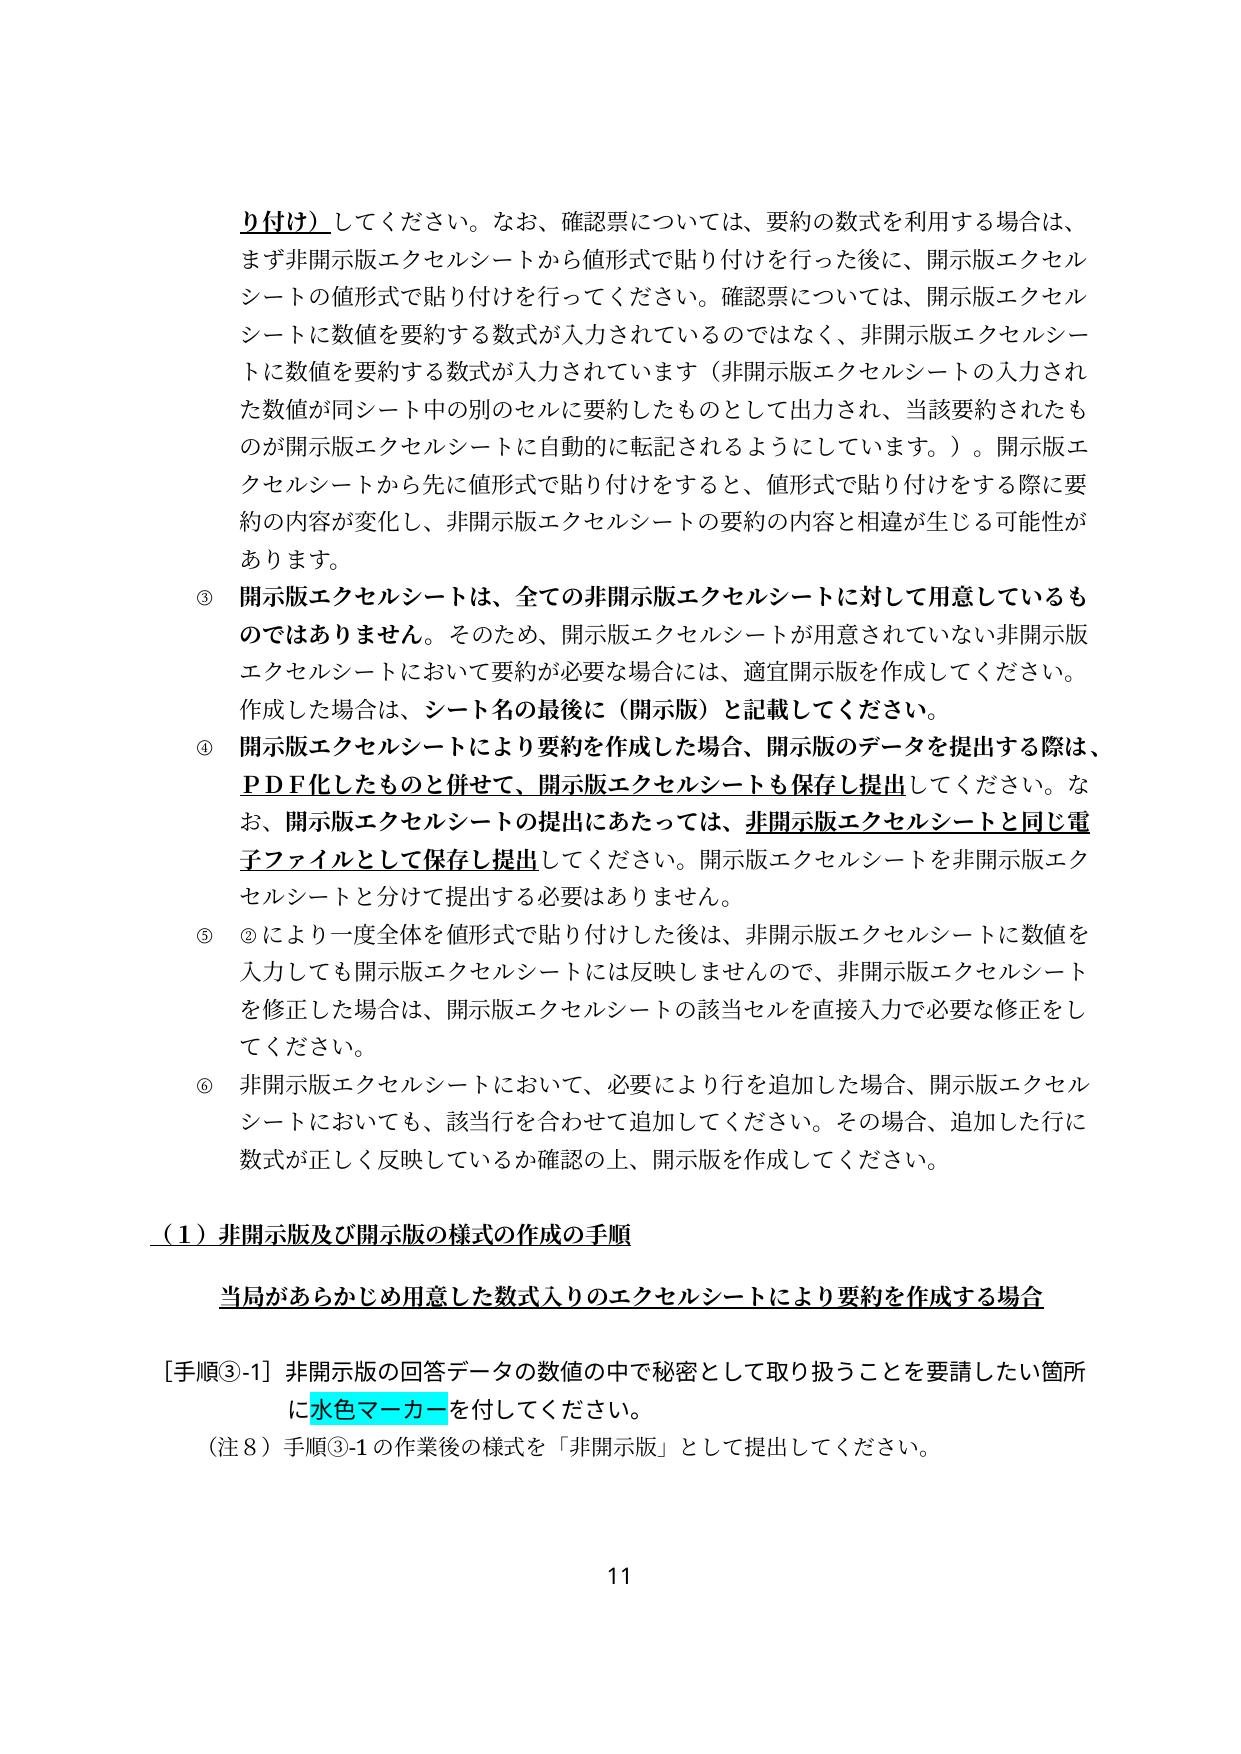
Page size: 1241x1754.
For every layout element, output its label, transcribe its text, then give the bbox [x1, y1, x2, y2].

list 開示版エクセルシートは、全ての非開示版エクセルシートに対して用意しているものではありません。そのため、開示版エクセルシートが用意されていない非開示版エクセルシートにおいて要約が必要な場合には、適宜開示版を作成してください。作成した場合は、シート名の最後に（開示版）と記載してください。 [196, 577, 1090, 727]
list ②により一度全体を値形式で貼り付けした後は、非開示版エクセルシートに数値を入力しても開示版エクセルシートには反映しませんので、非開示版エクセルシートを修正した場合は、開示版エクセルシートの該当セルを直接入力で必要な修正をしてください。 [196, 914, 1090, 1064]
text （注８）手順③-1の作業後の様式を「非開示版」として提出してください。 [196, 1427, 1090, 1464]
list 開示版エクセルシートにより要約を作成した場合、開示版のデータを提出する際は、ＰＤＦ化したものと併せて、開示版エクセルシートも保存し提出してください。なお、開示版エクセルシートの提出にあたっては、非開示版エクセルシートと同じ電子ファイルとして保存し提出してください。開示版エクセルシートを非開示版エクセルシートと分けて提出する必要はありません。 [196, 727, 1090, 914]
list 非開示版エクセルシートにおいて、必要により行を追加した場合、開示版エクセルシートにおいても、該当行を合わせて追加してください。その場合、追加した行に数式が正しく反映しているか確認の上、開示版を作成してください。 [196, 1064, 1090, 1177]
text （１）非開示版及び開示版の様式の作成の手順 [150, 1214, 1090, 1252]
text 当局があらかじめ用意した数式入りのエクセルシートにより要約を作成する場合 [150, 1277, 1090, 1314]
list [196, 202, 1090, 577]
text ［手順③-1］非開示版の回答データの数値の中で秘密として取り扱うことを要請したい箇所に水色マーカーを付してください。 [150, 1352, 1090, 1427]
